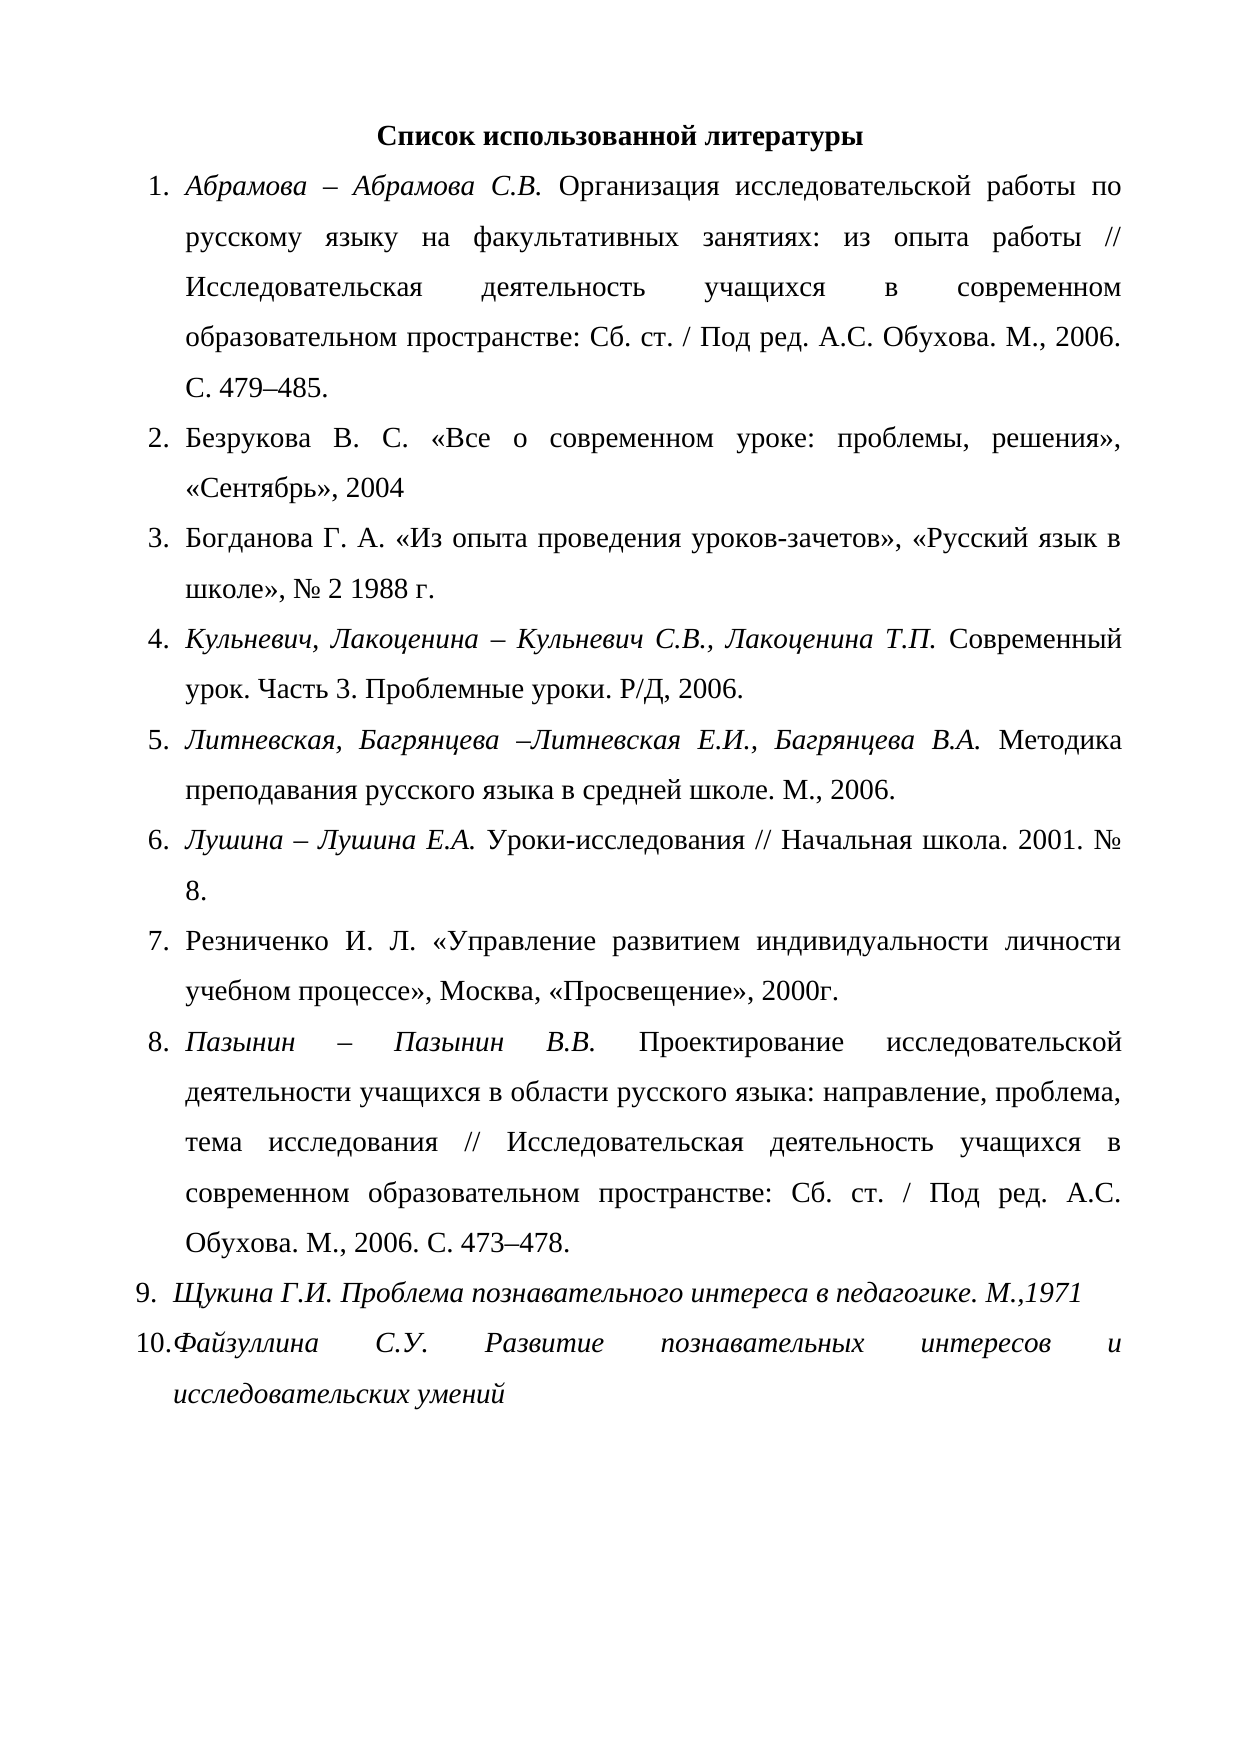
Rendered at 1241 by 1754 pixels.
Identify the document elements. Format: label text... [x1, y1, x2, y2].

list Литневская, Багрянцева –Литневская Е.И., Багрянцева В.А. Методика преподавания русского языка в средней школе. М., 2006. [148, 722, 1122, 806]
list Кульневич, Лакоценина – Кульневич С.В., Лакоценина Т.П. Современный урок. Часть 3. Проблемные уроки. Р/Д, 2006. [148, 621, 1122, 705]
text Список использованной литературы [118, 118, 1122, 152]
list Щукина Г.И. Проблема познавательного интереса в педагогике. М.,1971 [135, 1275, 1122, 1309]
list Резниченко И. Л. «Управление развитием индивидуальности личности учебном процессе», Москва, «Просвещение», 2000г. [148, 923, 1122, 1007]
list Абрамова – Абрамова С.В. Организация исследовательской работы по русскому языку на факультативных занятиях: из опыта работы // Исследовательская деятельность учащихся в современном образовательном пространстве: Сб. ст. / Под ред. А.С. Обухова. М., 2006. С. 479–485. [148, 168, 1122, 403]
list Лушина – Лушина Е.А. Уроки-исследования // Начальная школа. 2001. № 8. [148, 822, 1122, 906]
list Пазынин – Пазынин В.В. Проектирование исследовательской деятельности учащихся в области русского языка: направление, проблема, тема исследования // Исследовательская деятельность учащихся в современном образовательном пространстве: Сб. ст. / Под ред. А.С. Обухова. М., 2006. С. 473–478. [148, 1024, 1122, 1258]
list Богданова Г. А. «Из опыта проведения уроков-зачетов», «Русский язык в школе», № 2 1988 г. [148, 521, 1122, 604]
list Файзуллина С.У. Развитие познавательных интересов и исследовательских умений [135, 1326, 1122, 1409]
list Безрукова В. С. «Все о современном уроке: проблемы, решения», «Сентябрь», 2004 [148, 420, 1122, 504]
